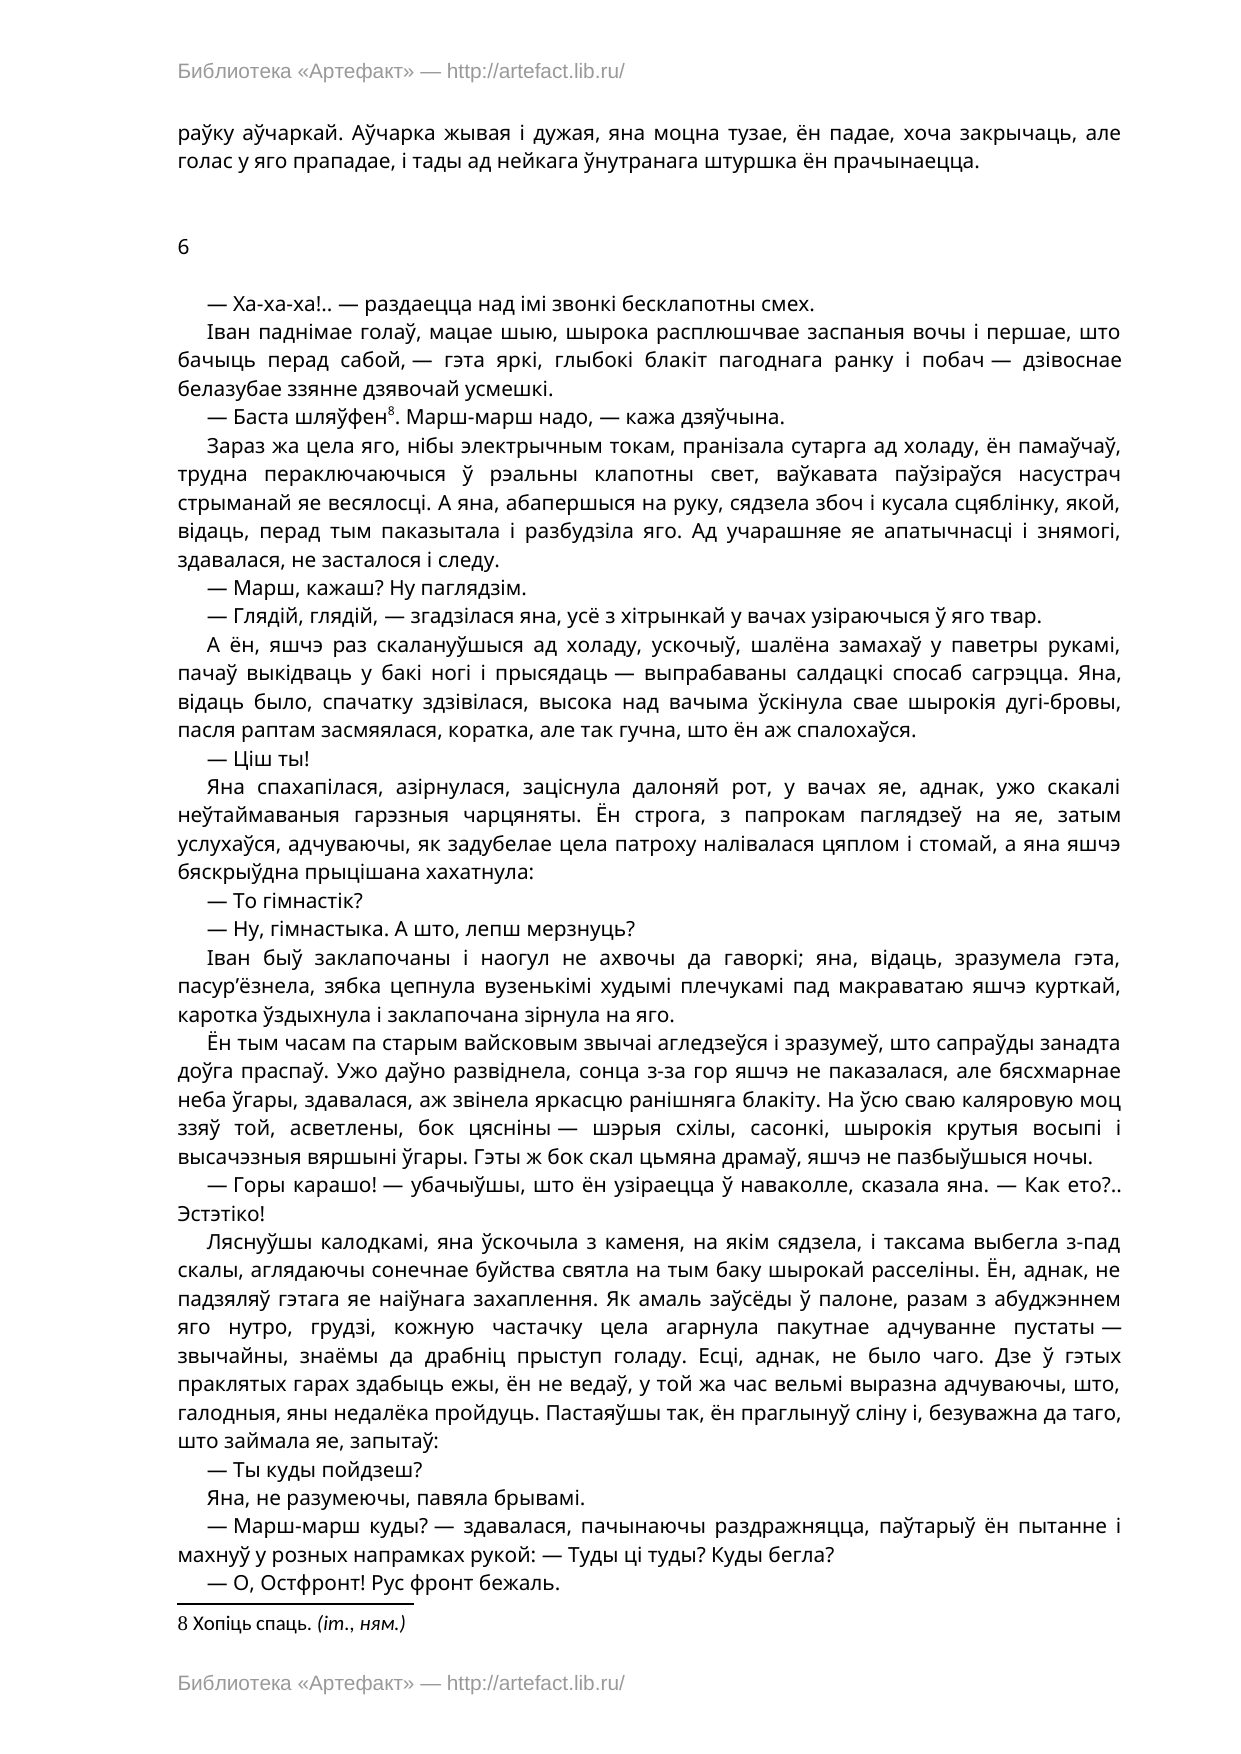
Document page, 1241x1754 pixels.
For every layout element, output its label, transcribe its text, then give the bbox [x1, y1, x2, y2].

text — То гімнастік? [177, 886, 1122, 914]
text — Глядій, глядій, — згадзілася яна, усё з хітрынкай у вачах узіраючыся ў яго твар. [177, 602, 1122, 630]
text — Марш, кажаш? Ну паглядзім. [177, 573, 1122, 602]
subtitle 6 [177, 232, 1122, 260]
text — Ну, гімнастыка. А што, лепш мерзнуць? [177, 914, 1122, 943]
text Ляснуўшы калодкамі, яна ўскочыла з каменя, на якім сядзела, і таксама выбегла з-пад скалы, аглядаючы сонечнае буйства святла на тым баку шырокай расселіны. Ён, аднак, не падзяляў гэтага яе наіўнага захаплення. Як амаль заўсёды ў палоне, разам з абуджэннем яго нутро, грудзі, кожную частачку цела агарнула пакутнае адчуванне пустаты — звычайны, знаёмы да драбніц прыступ голаду. Есці, аднак, не было чаго. Дзе ў гэтых праклятых гарах здабыць ежы, ён не ведаў, у той жа час вельмі выразна адчуваючы, што, галодныя, яны недалёка пройдуць. Пастаяўшы так, ён праглынуў сліну і, безуважна да таго, што займала яе, запытаў: [177, 1227, 1122, 1455]
text — Баста шляўфен. Марш-марш надо, — кажа дзяўчына. [177, 402, 1122, 431]
text Яна, не разумеючы, павяла брывамі. [177, 1483, 1122, 1512]
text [177, 118, 1122, 175]
text Зараз жа цела яго, нібы электрычным токам, пранізала сутарга ад холаду, ён памаўчаў, трудна пераключаючыся ў рэальны клапотны свет, ваўкавата паўзіраўся насустрач стрыманай яе весялосці. А яна, абапершыся на руку, сядзела збоч і кусала сцяблінку, якой, відаць, перад тым паказытала і разбудзіла яго. Ад учарашняе яе апатычнасці і знямогі, здавалася, не засталося і следу. [177, 431, 1122, 573]
text А ён, яшчэ раз скалануўшыся ад холаду, ускочыў, шалёна замахаў у паветры рукамі, пачаў выкідваць у бакі ногі і прысядаць — выпрабаваны салдацкі спосаб сагрэцца. Яна, відаць было, спачатку здзівілася, высока над вачыма ўскінула свае шырокія дугі-бровы, пасля раптам засмяялася, коратка, але так гучна, што ён аж спалохаўся. [177, 630, 1122, 744]
text Ён тым часам па старым вайсковым звычаі агледзеўся і зразумеў, што сапраўды занадта доўга праспаў. Ужо даўно развіднела, сонца з-за гор яшчэ не паказалася, але бясхмарнае неба ўгары, здавалася, аж звінела яркасцю ранішняга блакіту. На ўсю сваю каляровую моц ззяў той, асветлены, бок цясніны — шэрыя схілы, сасонкі, шырокія крутыя восыпі і высачэзныя вяршыні ўгары. Гэты ж бок скал цьмяна драмаў, яшчэ не пазбыўшыся ночы. [177, 1028, 1122, 1170]
text — Горы карашо! — убачыўшы, што ён узіраецца ў наваколле, сказала яна. — Как ето?.. Эстэтіко! [177, 1170, 1122, 1227]
text — Марш-марш куды? — здавалася, пачынаючы раздражняцца, паўтарыў ён пытанне і махнуў у розных напрамках рукой: — Туды ці туды? Куды бегла? [177, 1512, 1122, 1568]
text Іван паднімае голаў, мацае шыю, шырока расплюшчвае заспаныя вочы і першае, што бачыць перад сабой, — гэта яркі, глыбокі блакіт пагоднага ранку і побач — дзівоснае белазубае ззянне дзявочай усмешкі. [177, 317, 1122, 402]
text Іван быў заклапочаны і наогул не ахвочы да гаворкі; яна, відаць, зразумела гэта, пасур’ёзнела, зябка цепнула вузенькімі худымі плечукамі пад макраватаю яшчэ курткай, каротка ўздыхнула і заклапочана зірнула на яго. [177, 943, 1122, 1028]
text — О, Остфронт! Рус фронт бежаль. [177, 1568, 1122, 1597]
text Яна спахапілася, азірнулася, заціснула далоняй рот, у вачах яе, аднак, ужо скакалі неўтаймаваныя гарэзныя чарцяняты. Ён строга, з папрокам паглядзеў на яе, затым услухаўся, адчуваючы, як задубелае цела патроху налівалася цяплом і стомай, а яна яшчэ бяскрыўдна прыцішана хахатнула: [177, 772, 1122, 886]
text — Ціш ты! [177, 744, 1122, 772]
text — Ха-ха-ха!.. — раздаецца над імі звонкі бесклапотны смех. [177, 289, 1122, 317]
text — Ты куды пойдзеш? [177, 1455, 1122, 1483]
